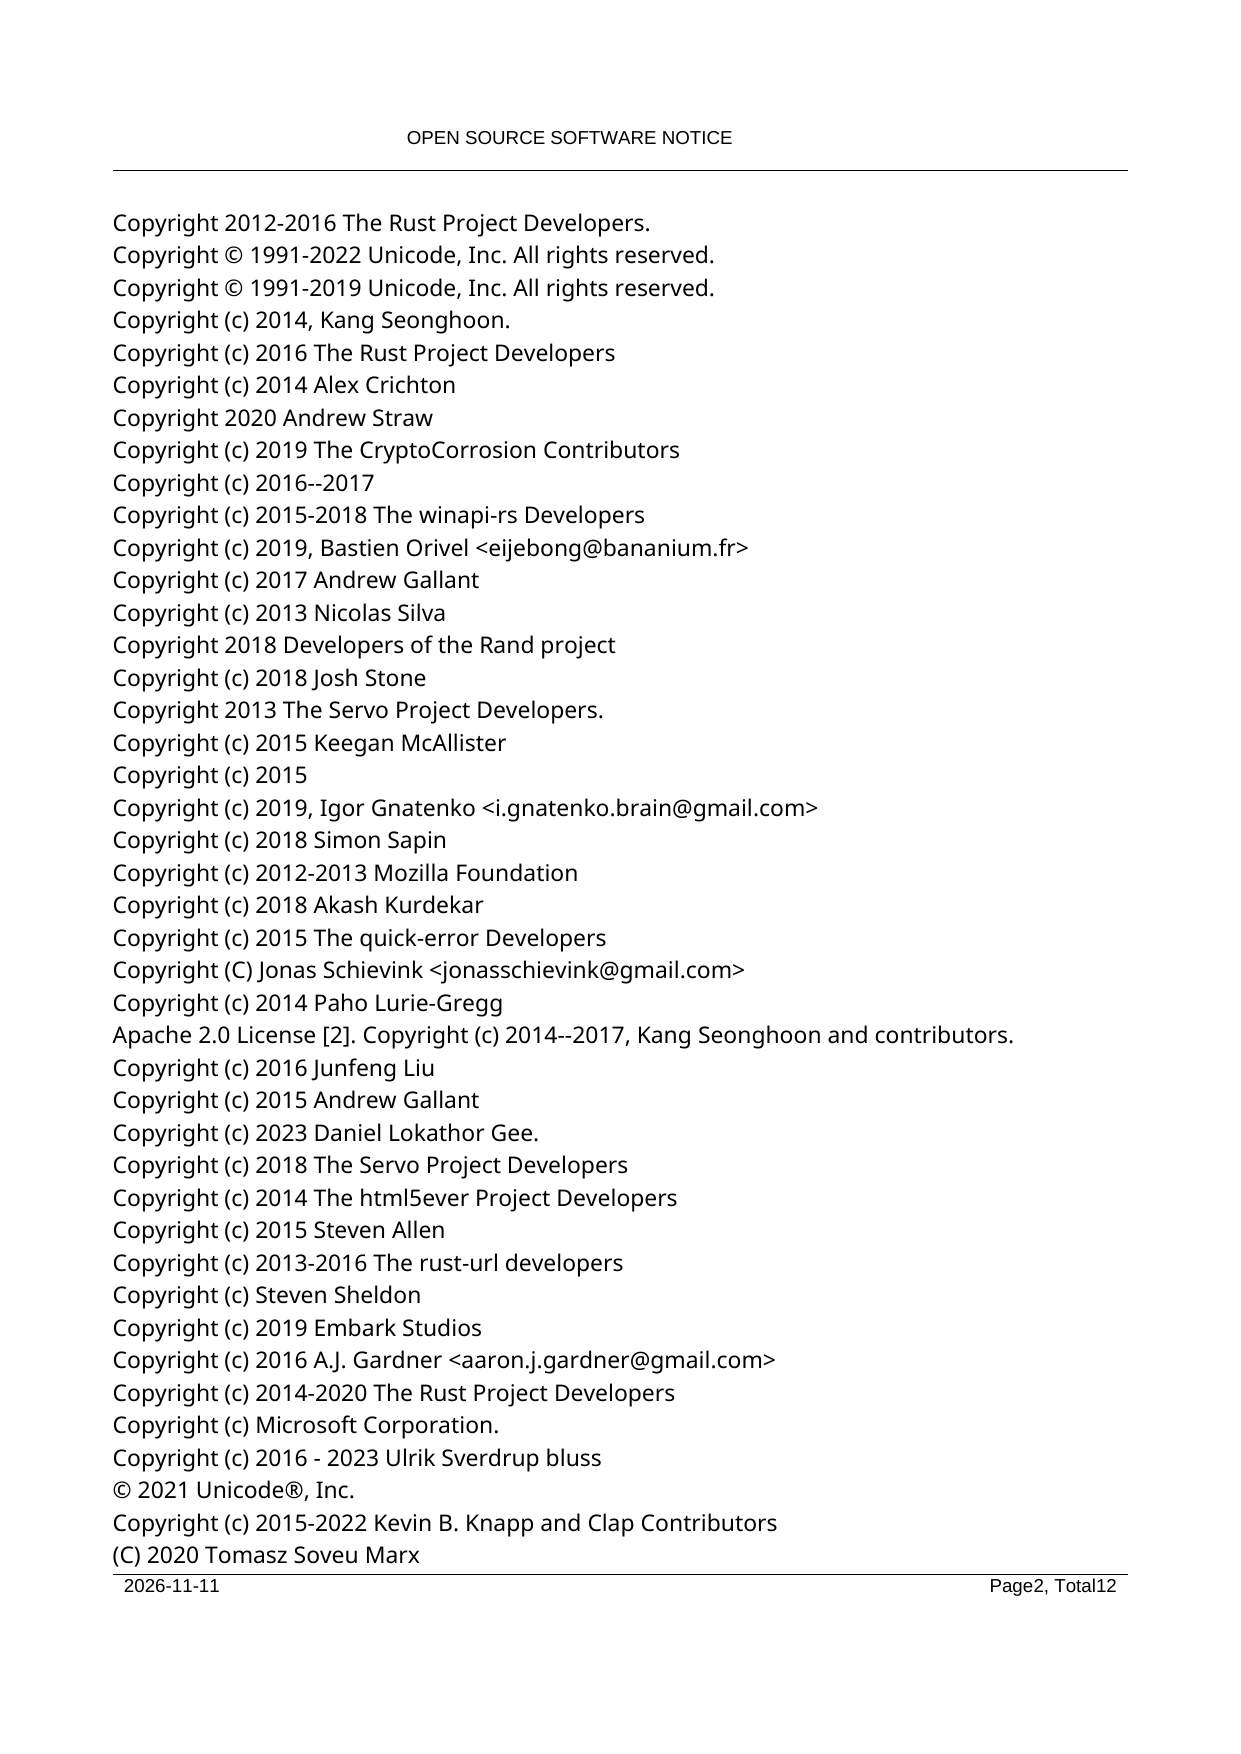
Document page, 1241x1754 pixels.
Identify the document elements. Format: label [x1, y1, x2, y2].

text [112, 206, 1128, 1571]
